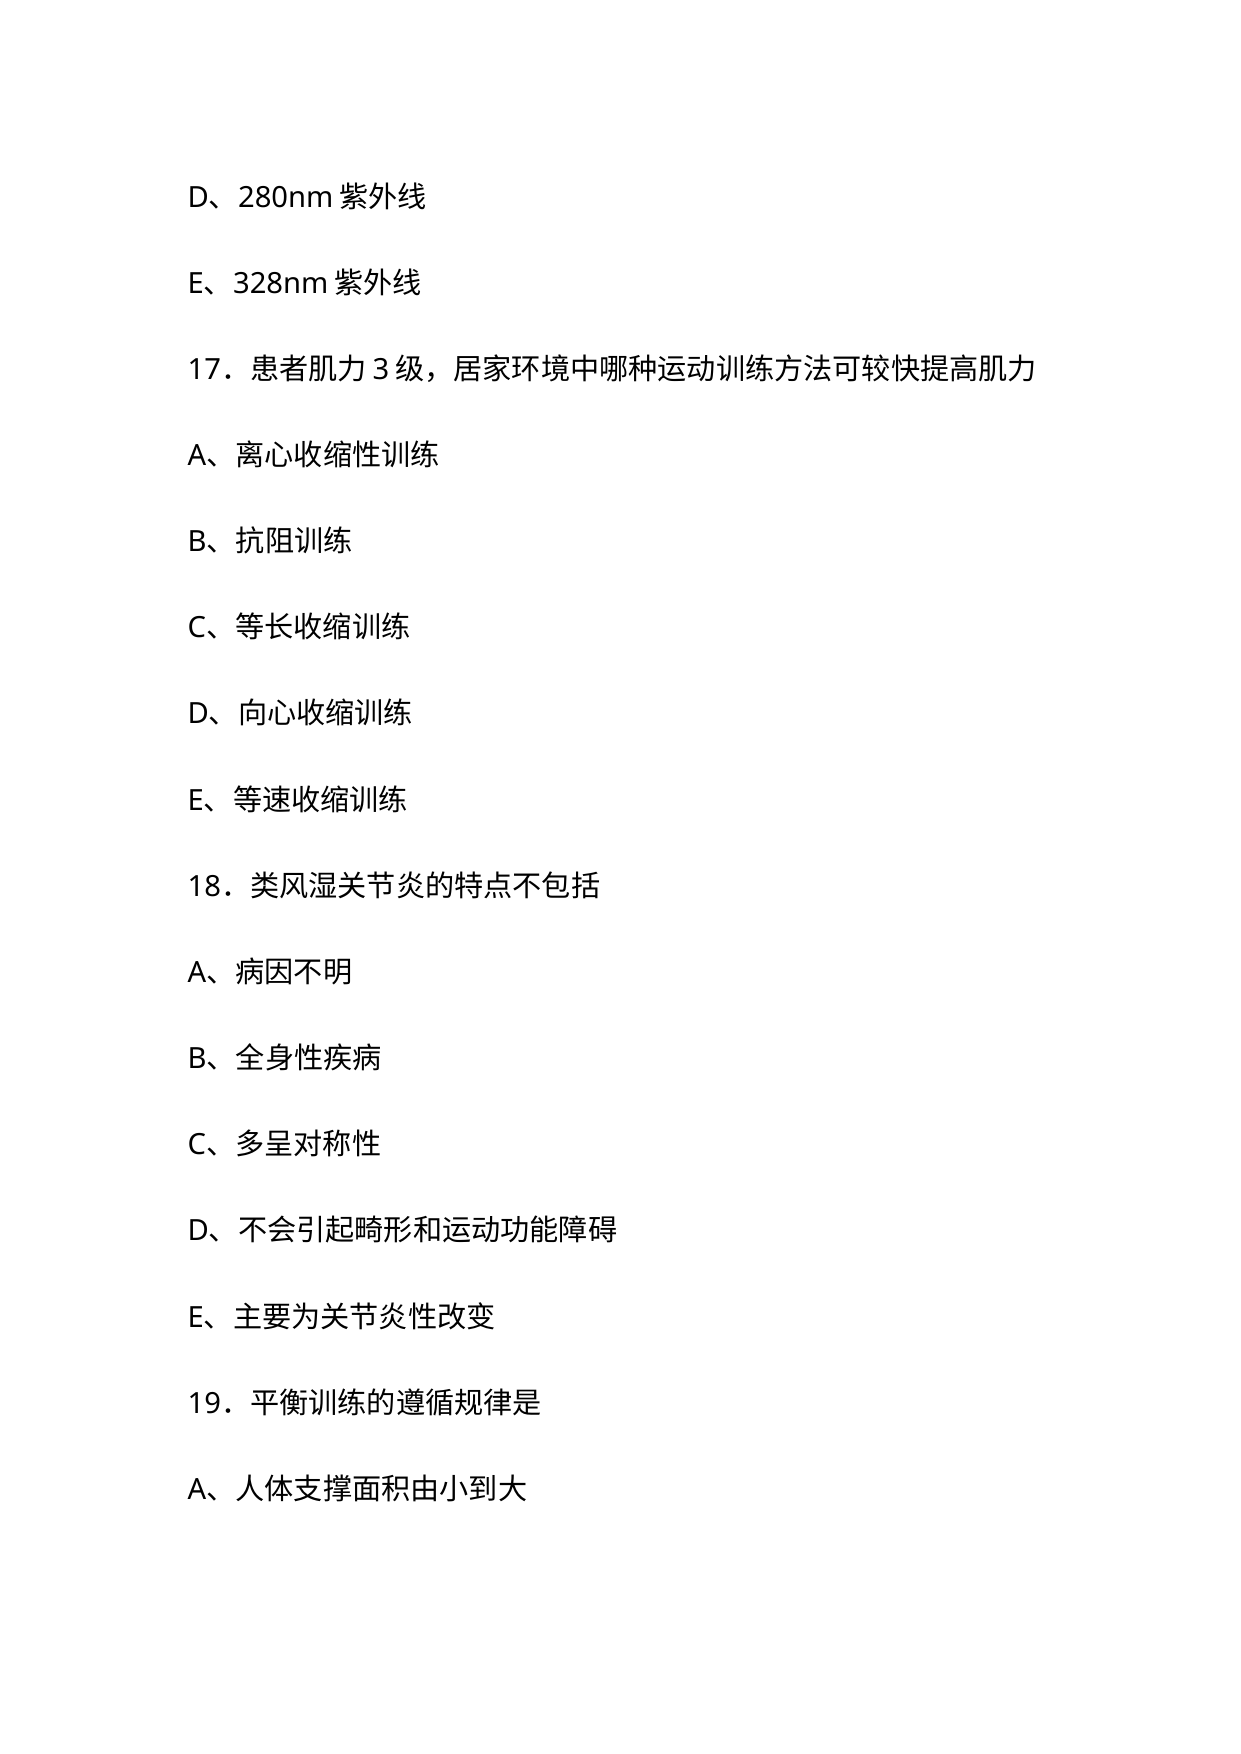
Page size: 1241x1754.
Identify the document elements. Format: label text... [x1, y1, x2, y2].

text A、人体支撑面积由小到大 [187, 1454, 1053, 1519]
text D、向心收缩训练 [187, 679, 1053, 744]
text E、主要为关节炎性改变 [187, 1282, 1053, 1347]
text B、抗阻训练 [187, 507, 1053, 572]
text 19．平衡训练的遵循规律是 [187, 1368, 1053, 1433]
text E、328nm紫外线 [187, 248, 1053, 313]
text B、全身性疾病 [187, 1023, 1053, 1088]
text D、280nm紫外线 [187, 162, 1053, 227]
text A、离心收缩性训练 [187, 420, 1053, 485]
text A、病因不明 [187, 937, 1053, 1002]
text C、多呈对称性 [187, 1109, 1053, 1174]
text C、等长收缩训练 [187, 593, 1053, 658]
text D、不会引起畸形和运动功能障碍 [187, 1196, 1053, 1261]
text E、等速收缩训练 [187, 765, 1053, 830]
text 17．患者肌力3级，居家环境中哪种运动训练方法可较快提高肌力 [187, 334, 1053, 399]
text 18．类风湿关节炎的特点不包括 [187, 851, 1053, 916]
